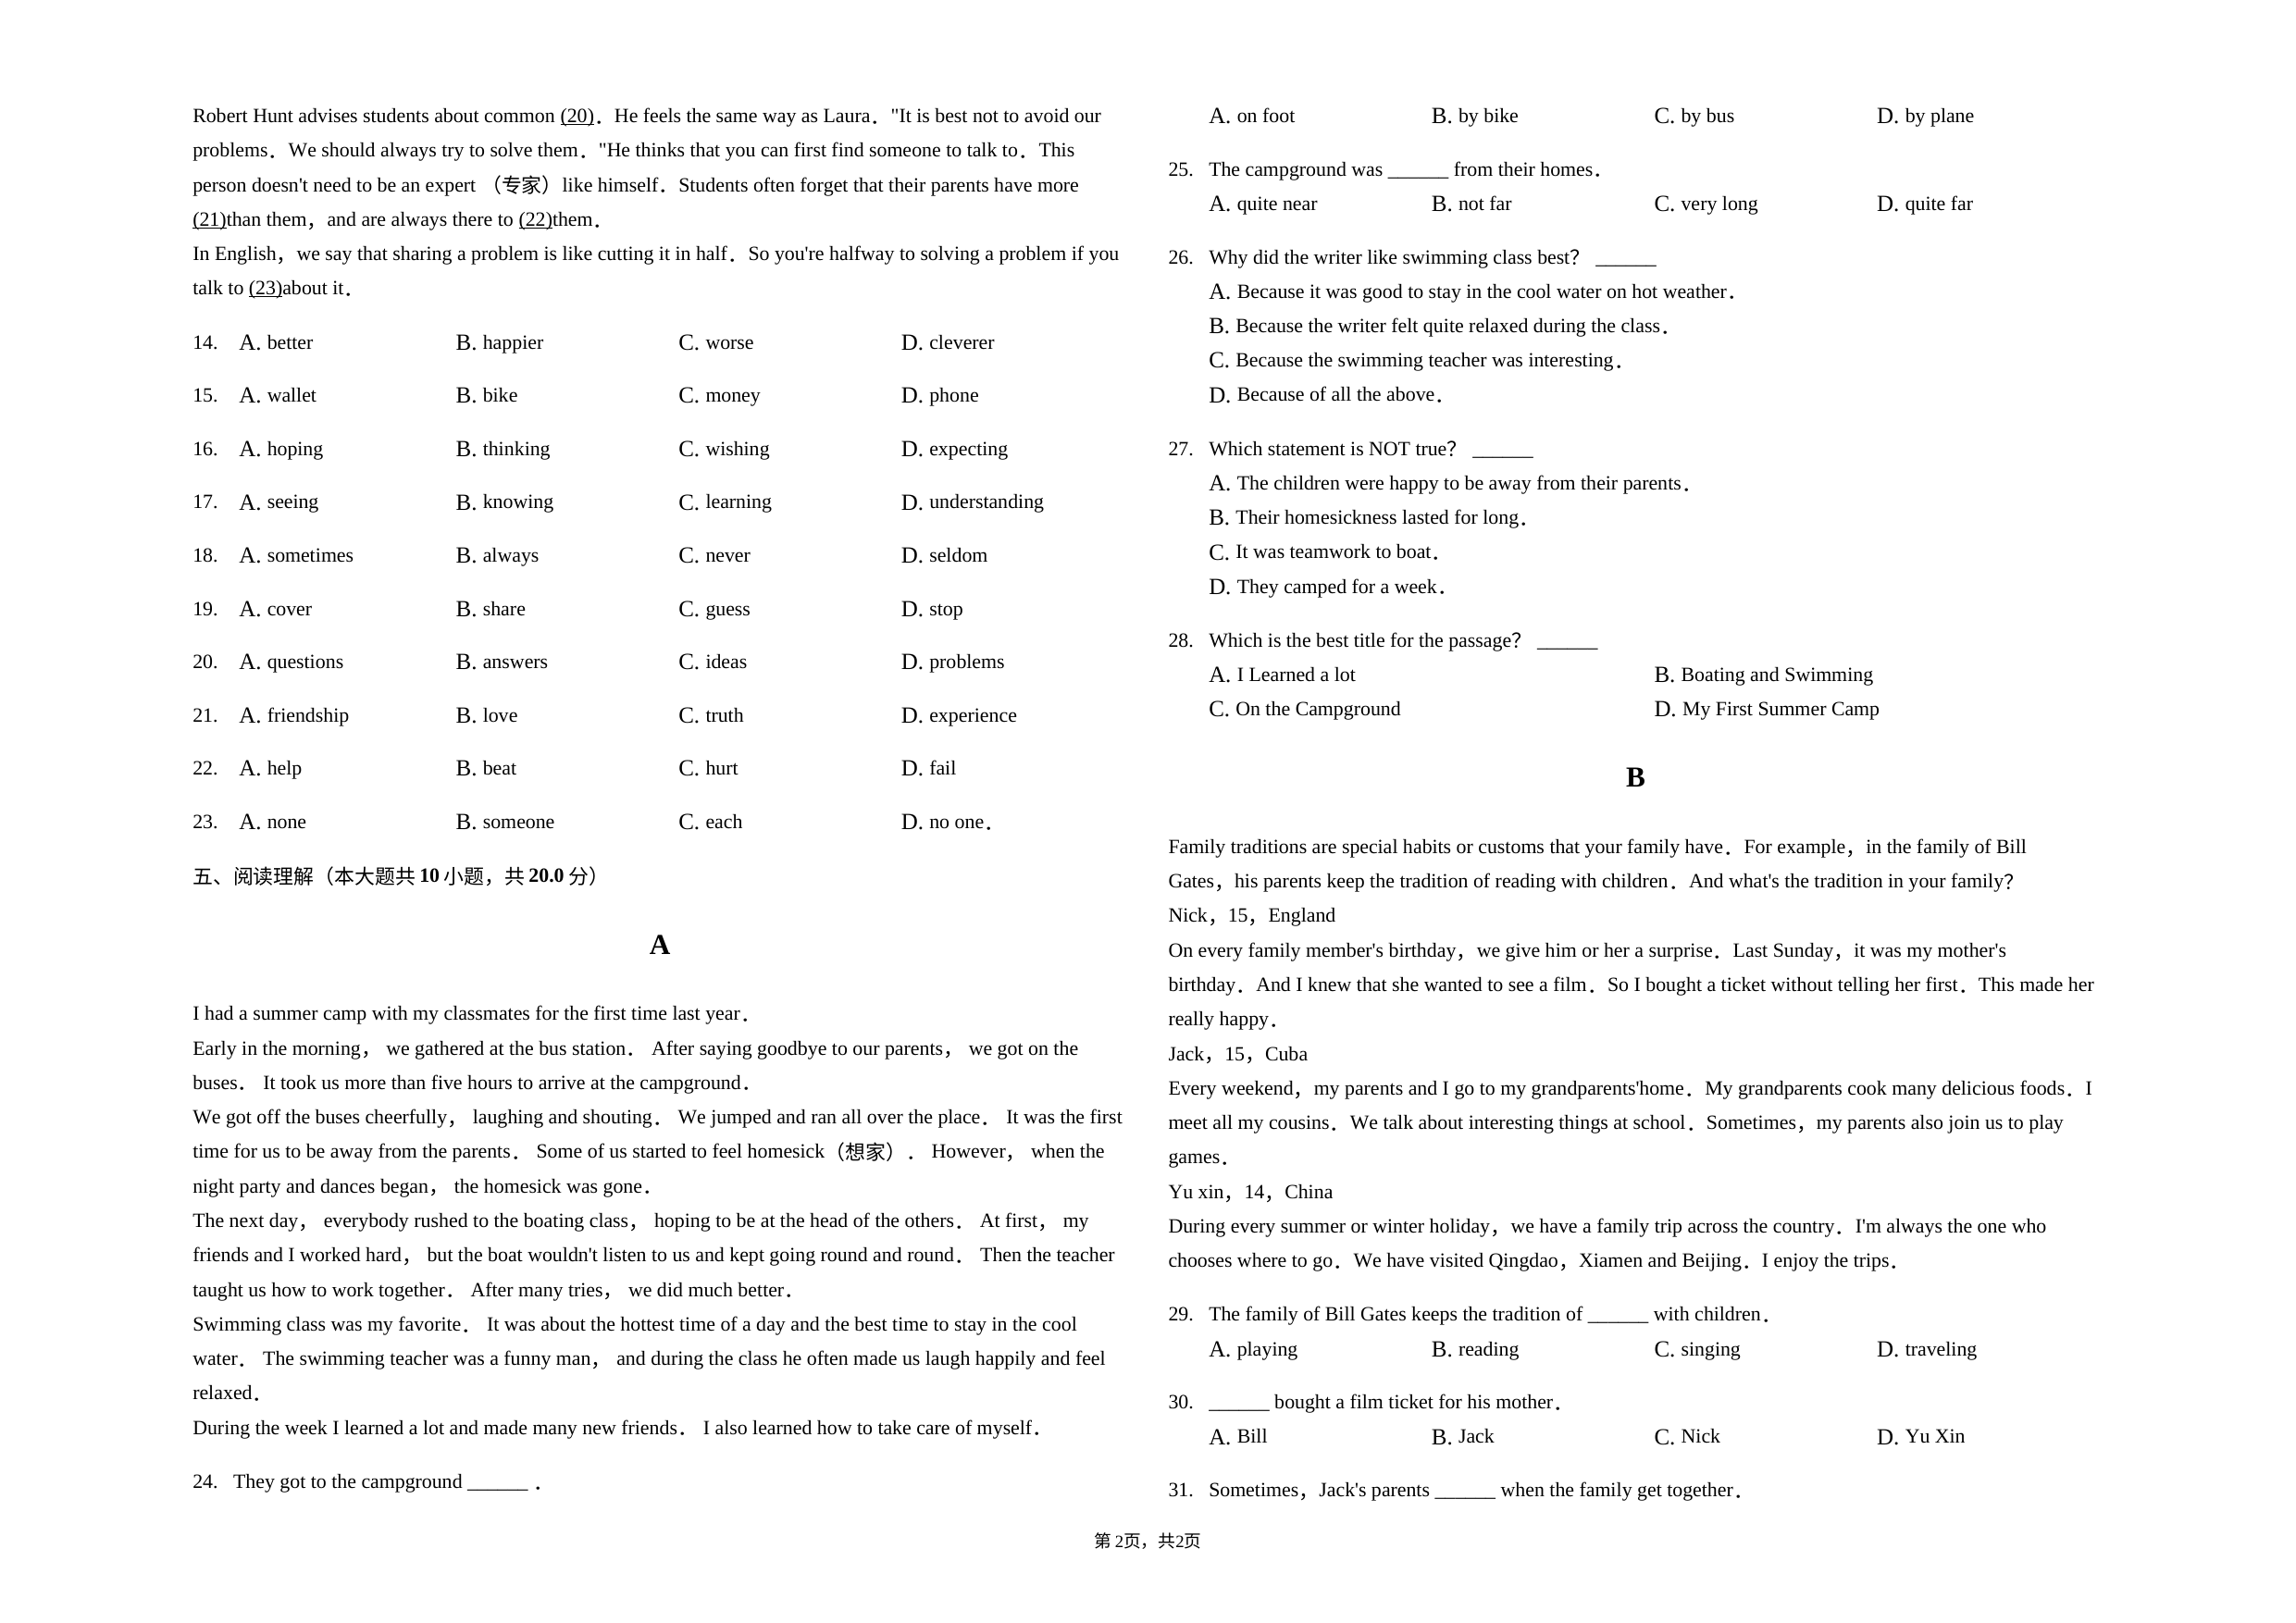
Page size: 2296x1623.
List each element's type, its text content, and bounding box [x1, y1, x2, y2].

list A. wallet B. bike C. money D. phone [192, 380, 1127, 410]
list Which statement is NOT true？ ______ [1168, 433, 2103, 463]
list Which is the best title for the passage？ ______ [1168, 625, 2103, 654]
list A. better B. happier C. worse D. cleverer [192, 327, 1127, 356]
text A. quite near B. not far C. very long D. quite far [1209, 188, 2103, 218]
text A. on foot B. by bike C. by bus D. by plane [1209, 100, 2103, 130]
text I had a summer camp with my classmates for the first time last year． Early in the morning， we gathered at the bus station． After saying goodbye to our parents， we got on the buses． It took us more than five hours to arrive at the campground． We got off the buses cheerfully， laughing and shouting． We jumped and ran all over the place． It was the first time for us to be away from the parents． Some of us started to feel homesick（想家）． However， when the night party and dances began， the homesick was gone． The next day， everybody rushed to the boating class， hoping to be at the head of the others． At first， my friends and I worked hard， but the boat wouldn't listen to us and kept going round and round． Then the teacher taught us how to work together． After many tries， we did much better． Swimming class was my favorite． It was about the hottest time of a day and the best time to stay in the cool water． The swimming teacher was a funny man， and during the class he often made us laugh happily and feel relaxed． During the week I learned a lot and made many new friends． I also learned how to take care of myself． [192, 997, 1127, 1442]
list A. cover B. share C. guess D. stop [192, 593, 1127, 623]
text B [1168, 747, 2103, 807]
list Why did the writer like swimming class best？ ______ [1168, 242, 2103, 271]
list A. sometimes B. always C. never D. seldom [192, 539, 1127, 570]
text A [192, 913, 1127, 973]
text Family traditions are special habits or customs that your family have．For example，in the family of Bill Gates，his parents keep the tradition of reading with children．And what's the tradition in your family？ Nick，15，England On every family member's birthday，we give him or her a surprise．Last Sunday，it was my mother's birthday．And I knew that she wanted to see a film．So I bought a ticket without telling her first．This made her really happy． Jack，15，Cuba Every weekend，my parents and I go to my grandparents'home．My grandparents cook many delicious foods．I meet all my cousins．We talk about interesting things at school．Sometimes，my parents also join us to play games． Yu xin，14，China During every summer or winter holiday，we have a family trip across the country．I'm always the one who chooses where to go．We have visited Qingdao，Xiamen and Beijing．I enjoy the trips． [1168, 831, 2103, 1275]
text A. Bill B. Jack C. Nick D. Yu Xin [1209, 1421, 2103, 1451]
list Sometimes，Jack's parents ______ when the family get together． [1168, 1474, 2103, 1505]
text A. The children were happy to be away from their parents． B. Their homesickness lasted for long． C. It was teamwork to boat． D. They camped for a week． [1209, 467, 2103, 601]
list A. seeing B. knowing C. learning D. understanding [192, 487, 1127, 516]
text A. Because it was good to stay in the cool water on hot weather． B. Because the writer felt quite relaxed during the class． C. Because the swimming teacher was interesting． D. Because of all the above． [1209, 276, 2103, 409]
list A. friendship B. love C. truth D. experience [192, 700, 1127, 730]
list They got to the campground ______ ． [192, 1466, 1127, 1496]
text A. I Learned a lot B. Boating and Swimming C. On the Campground D. My First Summer Camp [1209, 659, 2103, 724]
list A. help B. beat C. hurt D. fail [192, 753, 1127, 783]
list 五、阅读理解（本大题共10小题，共20.0分） [192, 860, 1127, 890]
list A. none B. someone C. each D. no one． [192, 806, 1127, 836]
text A. playing B. reading C. singing D. traveling [1209, 1333, 2103, 1363]
list A. hoping B. thinking C. wishing D. expecting [192, 433, 1127, 464]
list ______ bought a film ticket for his mother． [1168, 1386, 2103, 1417]
list The campground was ______ from their homes． [1168, 154, 2103, 183]
list A. questions B. answers C. ideas D. problems [192, 646, 1127, 676]
list The family of Bill Gates keeps the tradition of ______ with children． [1168, 1299, 2103, 1329]
